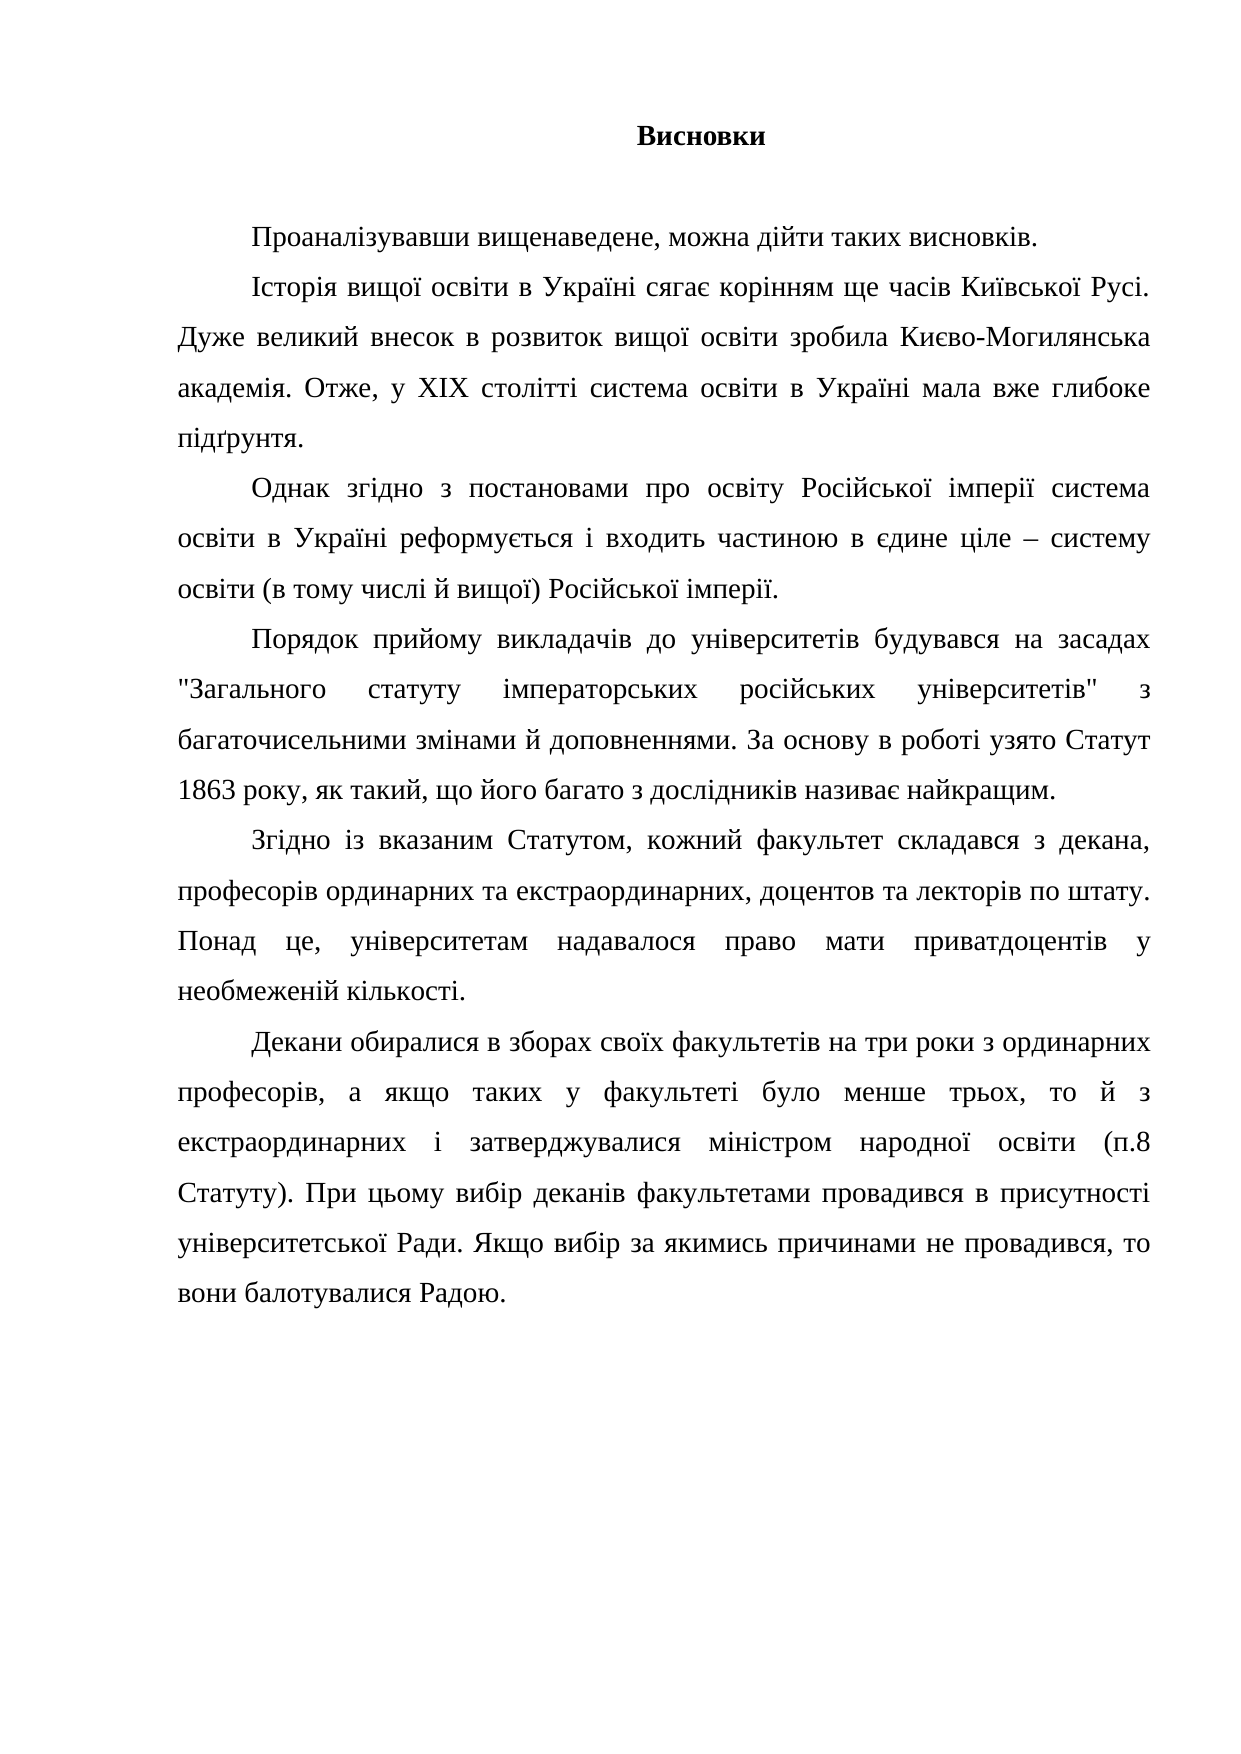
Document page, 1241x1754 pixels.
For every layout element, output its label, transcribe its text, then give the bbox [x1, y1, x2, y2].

text Порядок прийому викладачів до університетів будувався на засадах "Загального статуту імператорських російських університетів" з багаточисельними змінами й доповненнями. За основу в роботі узято Статут 1863 року, як такий, що його багато з дослідників називає найкращим. [177, 621, 1152, 806]
text Проаналізувавши вищенаведене, можна дійти таких висновків. [177, 219, 1152, 252]
text Декани обиралися в зборах своїх факультетів на три роки з ординарних професорів, а якщо таких у факультеті було менше трьох, то й з екстраординарних і затверджувалися міністром народної освіти (п.8 Статуту). При цьому вибір деканів факультетами провадився в присутності університетської Ради. Якщо вибір за якимись причинами не провадився, то вони балотувалися Радою. [177, 1024, 1152, 1309]
subtitle Висновки [177, 118, 1152, 152]
text Однак згідно з постановами про освіту Російської імперії система освіти в Україні реформується і входить частиною в єдине ціле – систему освіти (в тому числі й вищої) Російської імперії. [177, 470, 1152, 604]
text Історія вищої освіти в Україні сягає корінням ще часів Київської Русі. Дуже великий внесок в розвиток вищої освіти зробила Києво-Могилянська академія. Отже, у ХІХ столітті система освіти в Україні мала вже глибоке підґрунтя. [177, 269, 1152, 453]
text Згідно із вказаним Статутом, кожний факультет складався з декана, професорів ординарних та екстраординарних, доцентов та лекторів по штату. Понад це, університетам надавалося право мати приватдоцентів у необмеженій кількості. [177, 822, 1152, 1007]
